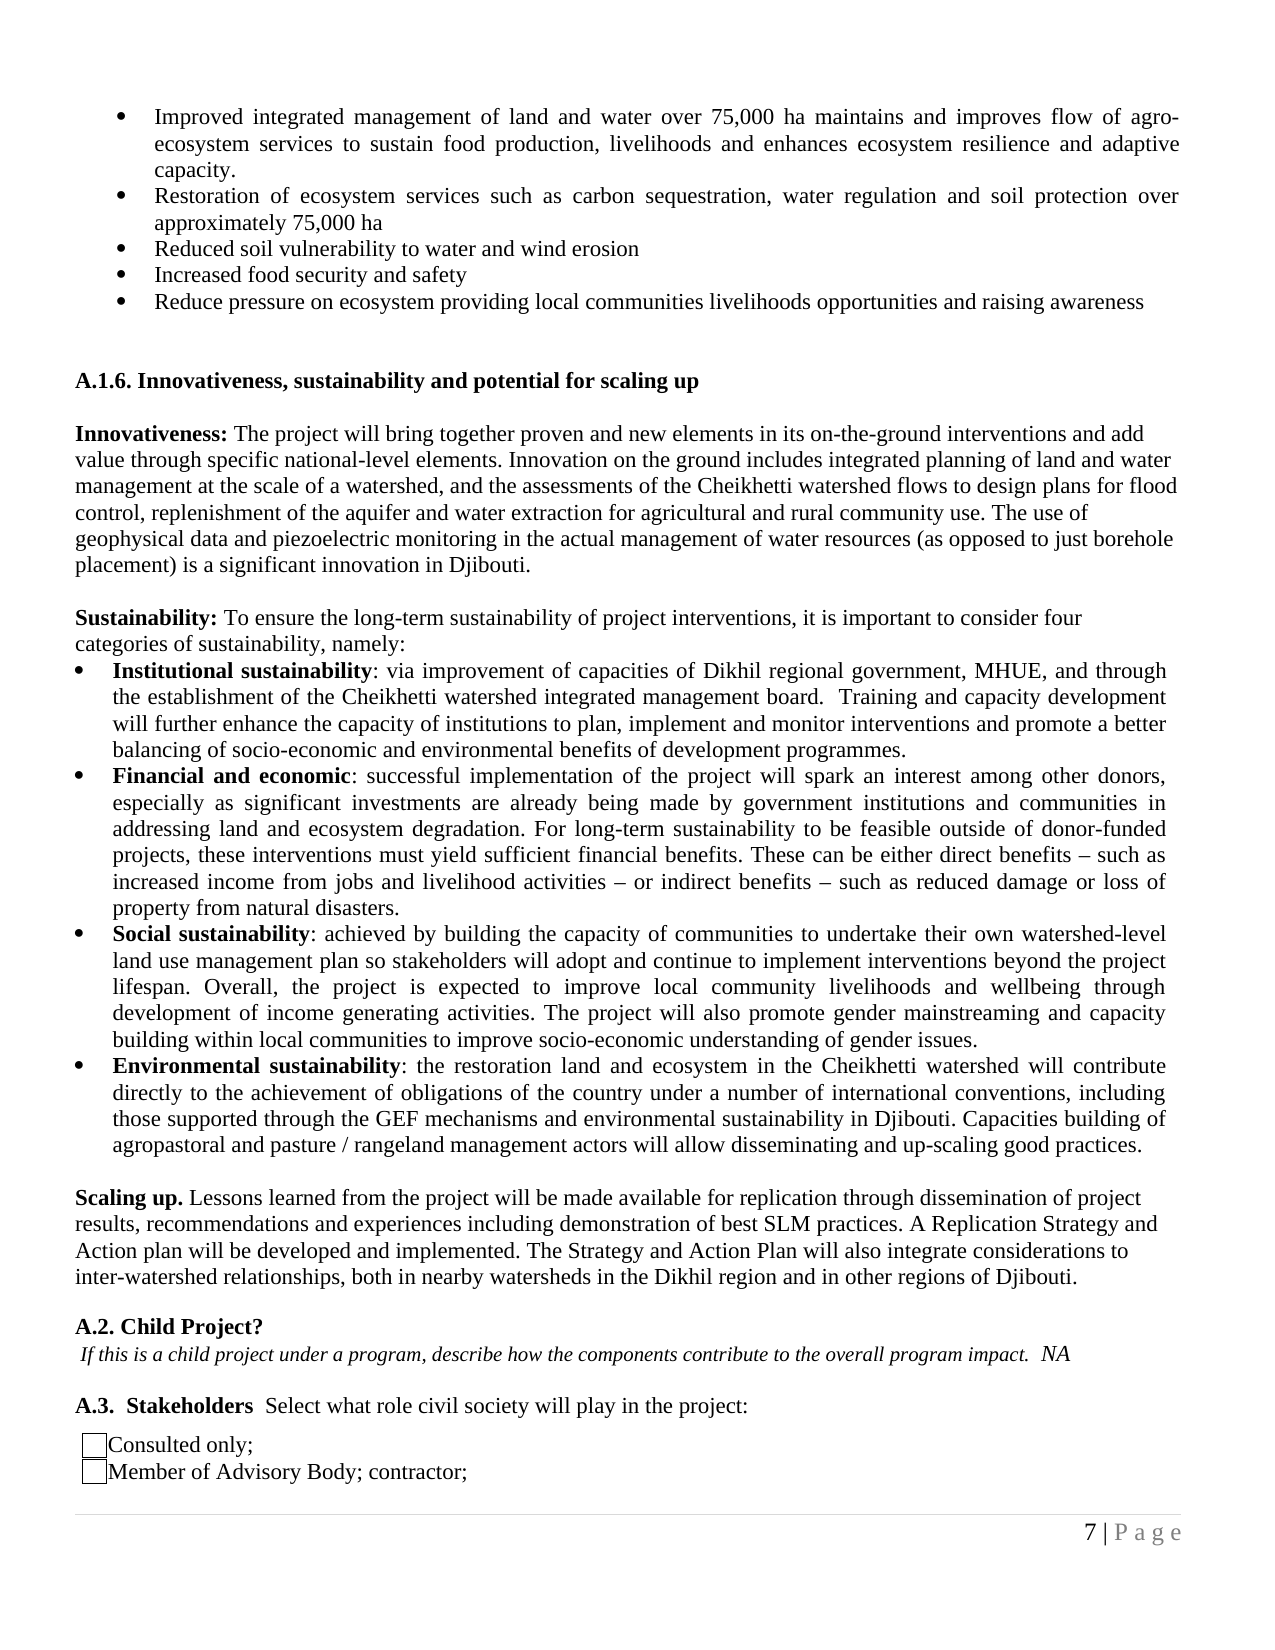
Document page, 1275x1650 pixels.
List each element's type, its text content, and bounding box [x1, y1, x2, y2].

text Consulted only; [81, 1432, 1181, 1458]
text A.2. Child Project? [75, 1313, 1181, 1340]
text Innovativeness: The project will bring together proven and new elements in its on-the-ground interventions and add value through specific national-level elements. Innovation on the ground includes integrated planning of land and water management at the scale of a watershed, and the assessments of the Cheikhetti watershed flows to design plans for flood control, replenishment of the aquifer and water extraction for agricultural and rural community use. The use of geophysical data and piezoelectric monitoring in the actual management of water resources (as opposed to just borehole placement) is a significant innovation in Djibouti. [75, 420, 1181, 578]
list Reduced soil vulnerability to water and wind erosion [117, 235, 1181, 262]
list Environmental sustainability: the restoration land and ecosystem in the Cheikhetti watershed will contribute directly to the achievement of obligations of the country under a number of international conventions, including those supported through the GEF mechanisms and environmental sustainability in Djibouti. Capacities building of agropastoral and pasture / rangeland management actors will allow disseminating and up-scaling good practices. [75, 1052, 1168, 1158]
text Scaling up. Lessons learned from the project will be made available for replication through dissemination of project results, recommendations and experiences including demonstration of best SLM practices. A Replication Strategy and Action plan will be developed and implemented. The Strategy and Action Plan will also integrate considerations to inter-watershed relationships, both in nearby watersheds in the Dikhil region and in other regions of Djibouti. [75, 1184, 1181, 1289]
list Social sustainability: achieved by building the capacity of communities to undertake their own watershed-level land use management plan so stakeholders will adopt and continue to implement interventions beyond the project lifespan. Overall, the project is expected to improve local community livelihoods and wellbeing through development of income generating activities. The project will also promote gender mainstreaming and capacity building within local communities to improve socio-economic understanding of gender issues. [75, 920, 1168, 1052]
list Institutional sustainability: via improvement of capacities of Dikhil regional government, MHUE, and through the establishment of the Cheikhetti watershed integrated management board. Training and capacity development will further enhance the capacity of institutions to plan, implement and monitor interventions and promote a better balancing of socio-economic and environmental benefits of development programmes. [75, 657, 1168, 762]
text A.1.6. Innovativeness, sustainability and potential for scaling up [75, 367, 1181, 393]
text A.3. Stakeholders Select what role civil society will play in the project: [75, 1392, 1181, 1419]
list Financial and economic: successful implementation of the project will spark an interest among other donors, especially as significant investments are already being made by government institutions and communities in addressing land and ecosystem degradation. For long-term sustainability to be feasible outside of donor-funded projects, these interventions must yield sufficient financial benefits. These can be either direct benefits – such as increased income from jobs and livelihood activities – or indirect benefits – such as reduced damage or loss of property from natural disasters. [75, 762, 1168, 920]
text Member of Advisory Body; contractor; [81, 1458, 1181, 1484]
list Increased food security and safety [117, 262, 1181, 288]
list Improved integrated management of land and water over 75,000 ha maintains and improves flow of agro-ecosystem services to sustain food production, livelihoods and enhances ecosystem resilience and adaptive capacity. [117, 103, 1181, 182]
text Sustainability: To ensure the long-term sustainability of project interventions, it is important to consider four categories of sustainability, namely: [75, 604, 1181, 657]
list Restoration of ecosystem services such as carbon sequestration, water regulation and soil protection over approximately 75,000 ha [117, 182, 1181, 235]
text If this is a child project under a program, describe how the components contribute to the overall program impact. NA [75, 1340, 1181, 1366]
list Reduce pressure on ecosystem providing local communities livelihoods opportunities and raising awareness [117, 288, 1181, 314]
